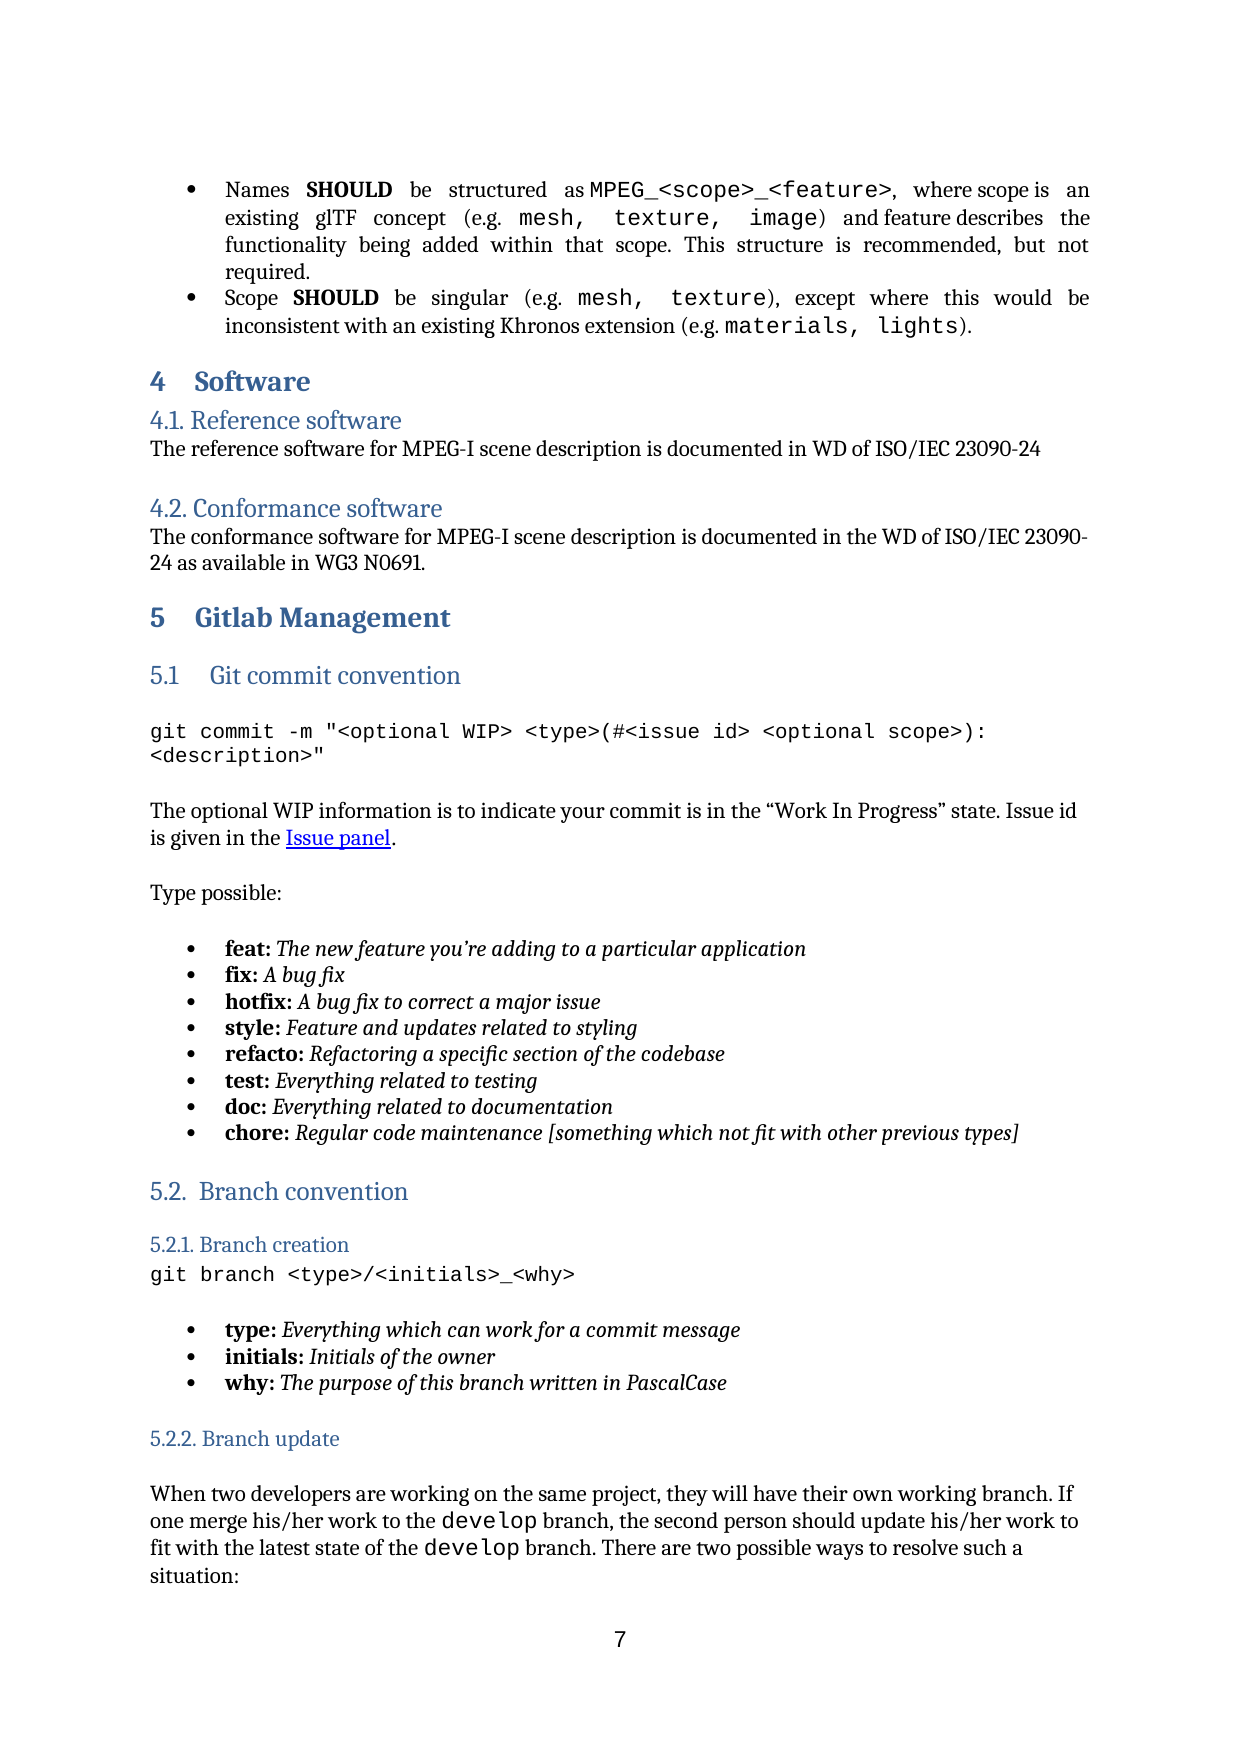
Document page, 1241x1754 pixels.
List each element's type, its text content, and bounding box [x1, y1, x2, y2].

subtitle 4.1. Reference software [150, 405, 1090, 436]
list initials: Initials of the owner [187, 1344, 1090, 1370]
list type: Everything which can work for a commit message [187, 1317, 1090, 1344]
list feat: The new feature you’re adding to a particular application [187, 936, 1090, 962]
text Type possible: [150, 880, 1090, 907]
text The conformance software for MPEG-I scene description is documented in the WD of ISO/IEC 23090-24 as available in WG3 N0691. [150, 524, 1090, 577]
subtitle 4.2. Conformance software [150, 493, 1090, 524]
text The optional WIP information is to indicate your commit is in the “Work In Progress” state. Issue id is given in the Issue panel. [150, 798, 1090, 851]
list Names SHOULD be structured as MPEG_<scope>_<feature>, where scope is an existing glTF concept (e.g. mesh, texture, image) and feature describes the functionality being added within that scope. This structure is recommended, but not required. [187, 177, 1090, 285]
list hotfix: A bug fix to correct a major issue [187, 988, 1090, 1015]
list doc: Everything related to documentation [187, 1094, 1090, 1120]
list fix: A bug fix [187, 962, 1090, 988]
list Scope SHOULD be singular (e.g. mesh, texture), except where this would be inconsistent with an existing Khronos extension (e.g. materials, lights). [187, 285, 1090, 340]
subtitle Gitlab Management [150, 602, 1090, 635]
list test: Everything related to testing [187, 1067, 1090, 1094]
list why: The purpose of this branch written in PascalCase [187, 1370, 1090, 1396]
subtitle Software [150, 365, 1090, 398]
text The reference software for MPEG-I scene description is documented in WD of ISO/IEC 23090-24 [150, 436, 1090, 462]
text When two developers are working on the same project, they will have their own working branch. If one merge his/her work to the develop branch, the second person should update his/her work to fit with the latest state of the develop branch. There are two possible ways to resolve such a situation: [150, 1481, 1090, 1589]
text git branch <type>/<initials>_<why> [150, 1264, 1090, 1288]
list style: Feature and updates related to styling [187, 1015, 1090, 1041]
subtitle 5.2. Branch convention [150, 1176, 1090, 1207]
subtitle Git commit convention [150, 660, 1090, 691]
text git commit -m "<optional WIP> <type>(#<issue id> <optional scope>): <description>" [150, 721, 1090, 768]
list chore: Regular code maintenance [something which not fit with other previous types] [187, 1120, 1090, 1147]
subtitle 5.2.1. Branch creation [150, 1232, 1090, 1258]
subtitle 5.2.2. Branch update [150, 1426, 1090, 1452]
list refacto: Refactoring a specific section of the codebase [187, 1041, 1090, 1067]
